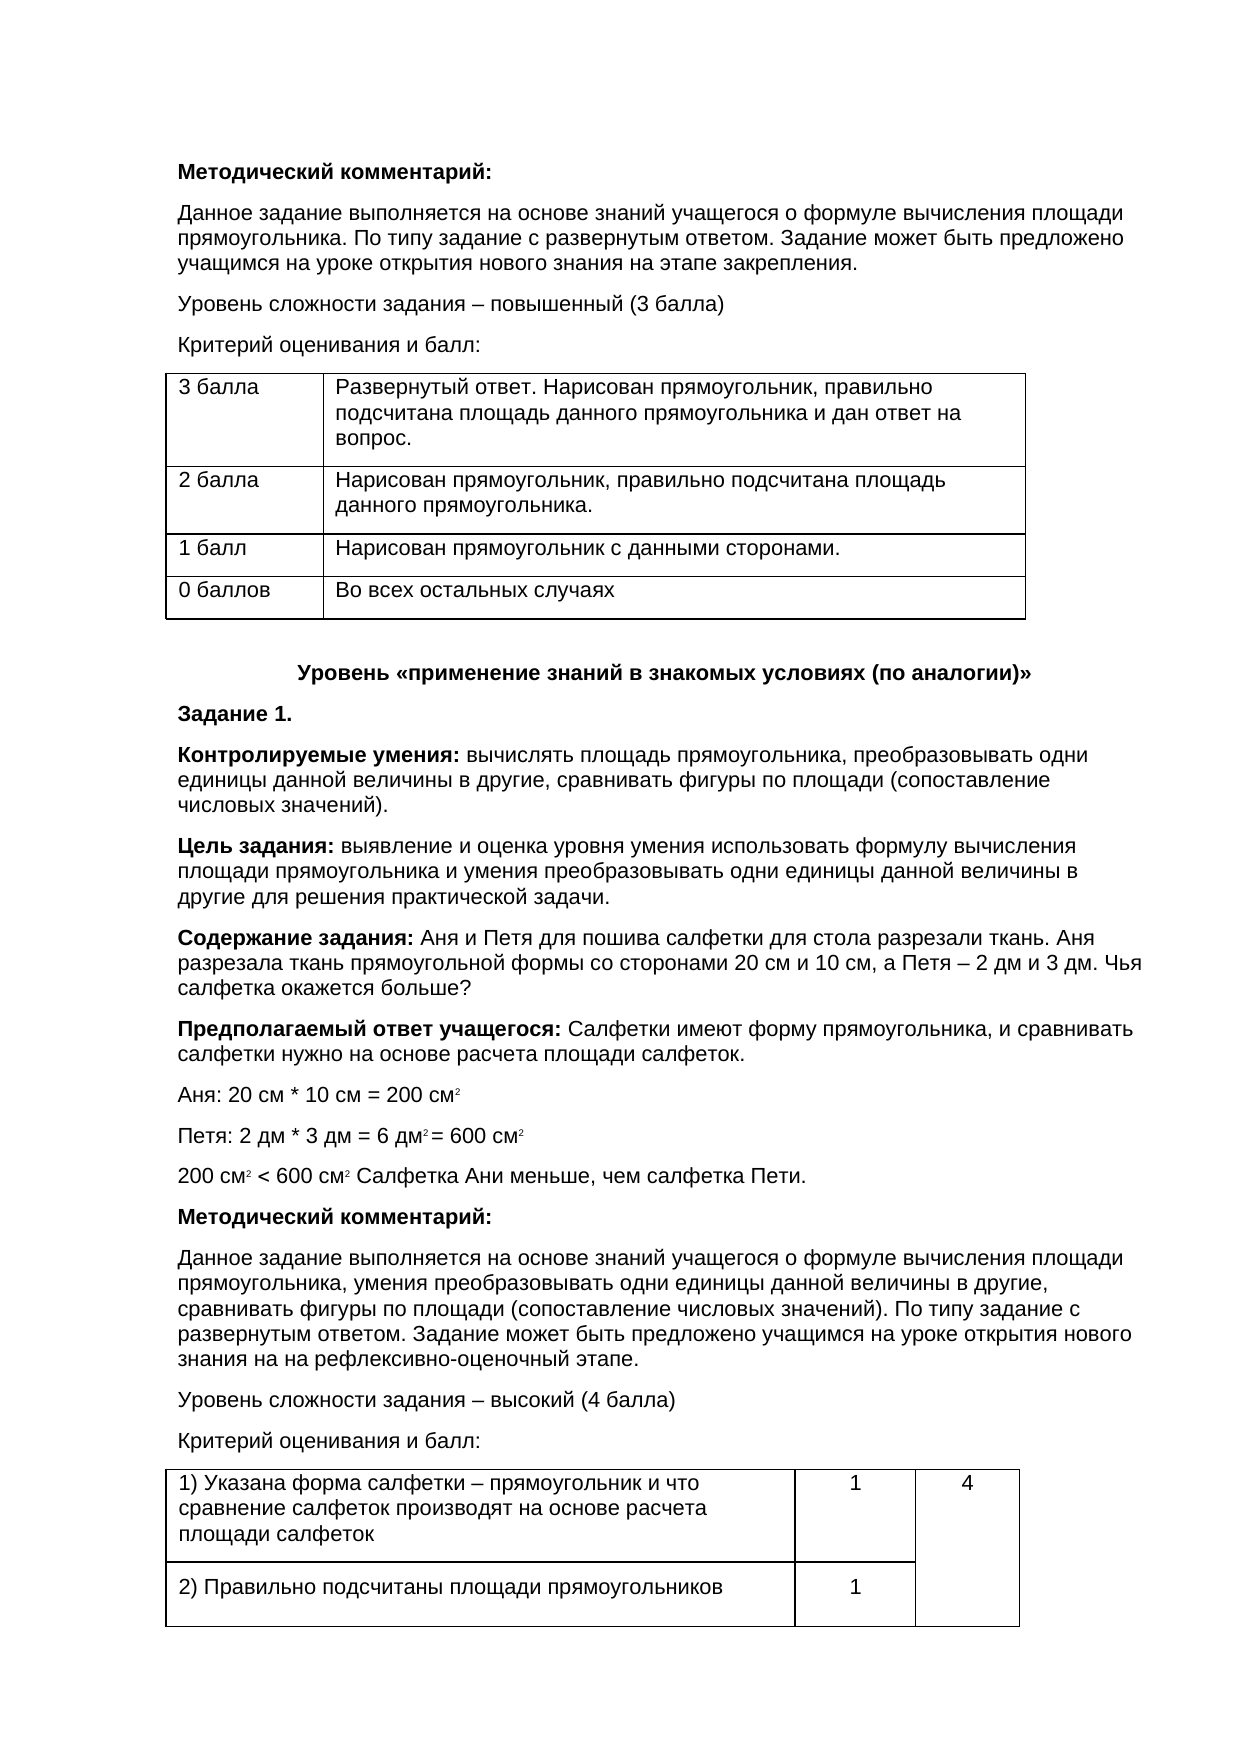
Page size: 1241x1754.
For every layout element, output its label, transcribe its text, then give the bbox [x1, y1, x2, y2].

table_header 1 [796, 1470, 915, 1561]
text Методический комментарий: [177, 1204, 1152, 1229]
text Уровень сложности задания – высокий (4 балла) [177, 1387, 1152, 1412]
text Критерий оценивания и балл: [177, 332, 1152, 357]
table_cell 2 балла [167, 467, 323, 533]
text Критерий оценивания и балл: [177, 1428, 1152, 1453]
table_cell 0 баллов [167, 577, 323, 618]
table_cell Нарисован прямоугольник, правильно подсчитана площадь данного прямоугольника. [324, 467, 1025, 533]
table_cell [167, 1563, 794, 1626]
table_header Развернутый ответ. Нарисован прямоугольник, правильно подсчитана площадь данного прямоугольника и дан ответ на вопрос. [324, 374, 1025, 466]
table_cell Нарисован прямоугольник с данными сторонами. [324, 535, 1025, 576]
text Методический комментарий: [177, 159, 1152, 184]
text Содержание задания: Аня и Петя для пошива салфетки для стола разрезали ткань. Аня разрезала ткань прямоугольной формы со сторонами 20 см и 10 см, а Петя – 2 дм и 3 дм. Чья салфетка окажется больше? [177, 924, 1152, 1000]
text Аня: 20 см * 10 см = 200 см2 [177, 1082, 1152, 1107]
text Данное задание выполняется на основе знаний учащегося о формуле вычисления площади прямоугольника. По типу задание с развернутым ответом. Задание может быть предложено учащимся на уроке открытия нового знания на этапе закрепления. [177, 200, 1152, 275]
table_cell 1 [796, 1563, 915, 1626]
text Уровень «применение знаний в знакомых условиях (по аналогии)» [177, 660, 1152, 686]
table_cell Во всех остальных случаях [324, 577, 1025, 618]
text Предполагаемый ответ учащегося: Салфетки имеют форму прямоугольника, и сравнивать салфетки нужно на основе расчета площади салфеток. [177, 1016, 1152, 1066]
text 200 см2 600 см2 Салфетка Ани меньше, чем салфетка Пети. [177, 1163, 1152, 1189]
text Контролируемые умения: вычислять площадь прямоугольника, преобразовывать одни единицы данной величины в другие, сравнивать фигуры по площади (сопоставление числовых значений). [177, 742, 1152, 818]
text Петя: 2 дм * 3 дм = 6 дм2 = 600 см2 [177, 1123, 1152, 1148]
text Цель задания: выявление и оценка уровня умения использовать формулу вычисления площади прямоугольника и умения преобразовывать одни единицы данной величины в другие для решения практической задачи. [177, 833, 1152, 909]
text Задание 1. [177, 701, 1152, 726]
table_header 1) Указана форма салфетки – прямоугольник и что сравнение салфеток производят на основе расчета площади салфеток [167, 1470, 794, 1561]
table_header 4 [916, 1470, 1019, 1626]
table_cell 1 балл [167, 535, 323, 576]
table_header 3 балла [167, 374, 323, 466]
text Данное задание выполняется на основе знаний учащегося о формуле вычисления площади прямоугольника, умения преобразовывать одни единицы данной величины в другие, сравнивать фигуры по площади (сопоставление числовых значений). По типу задание с развернутым ответом. Задание может быть предложено учащимся на уроке открытия нового знания на на рефлексивно-оценочный этапе. [177, 1245, 1152, 1371]
text Уровень сложности задания – повышенный (3 балла) [177, 291, 1152, 316]
